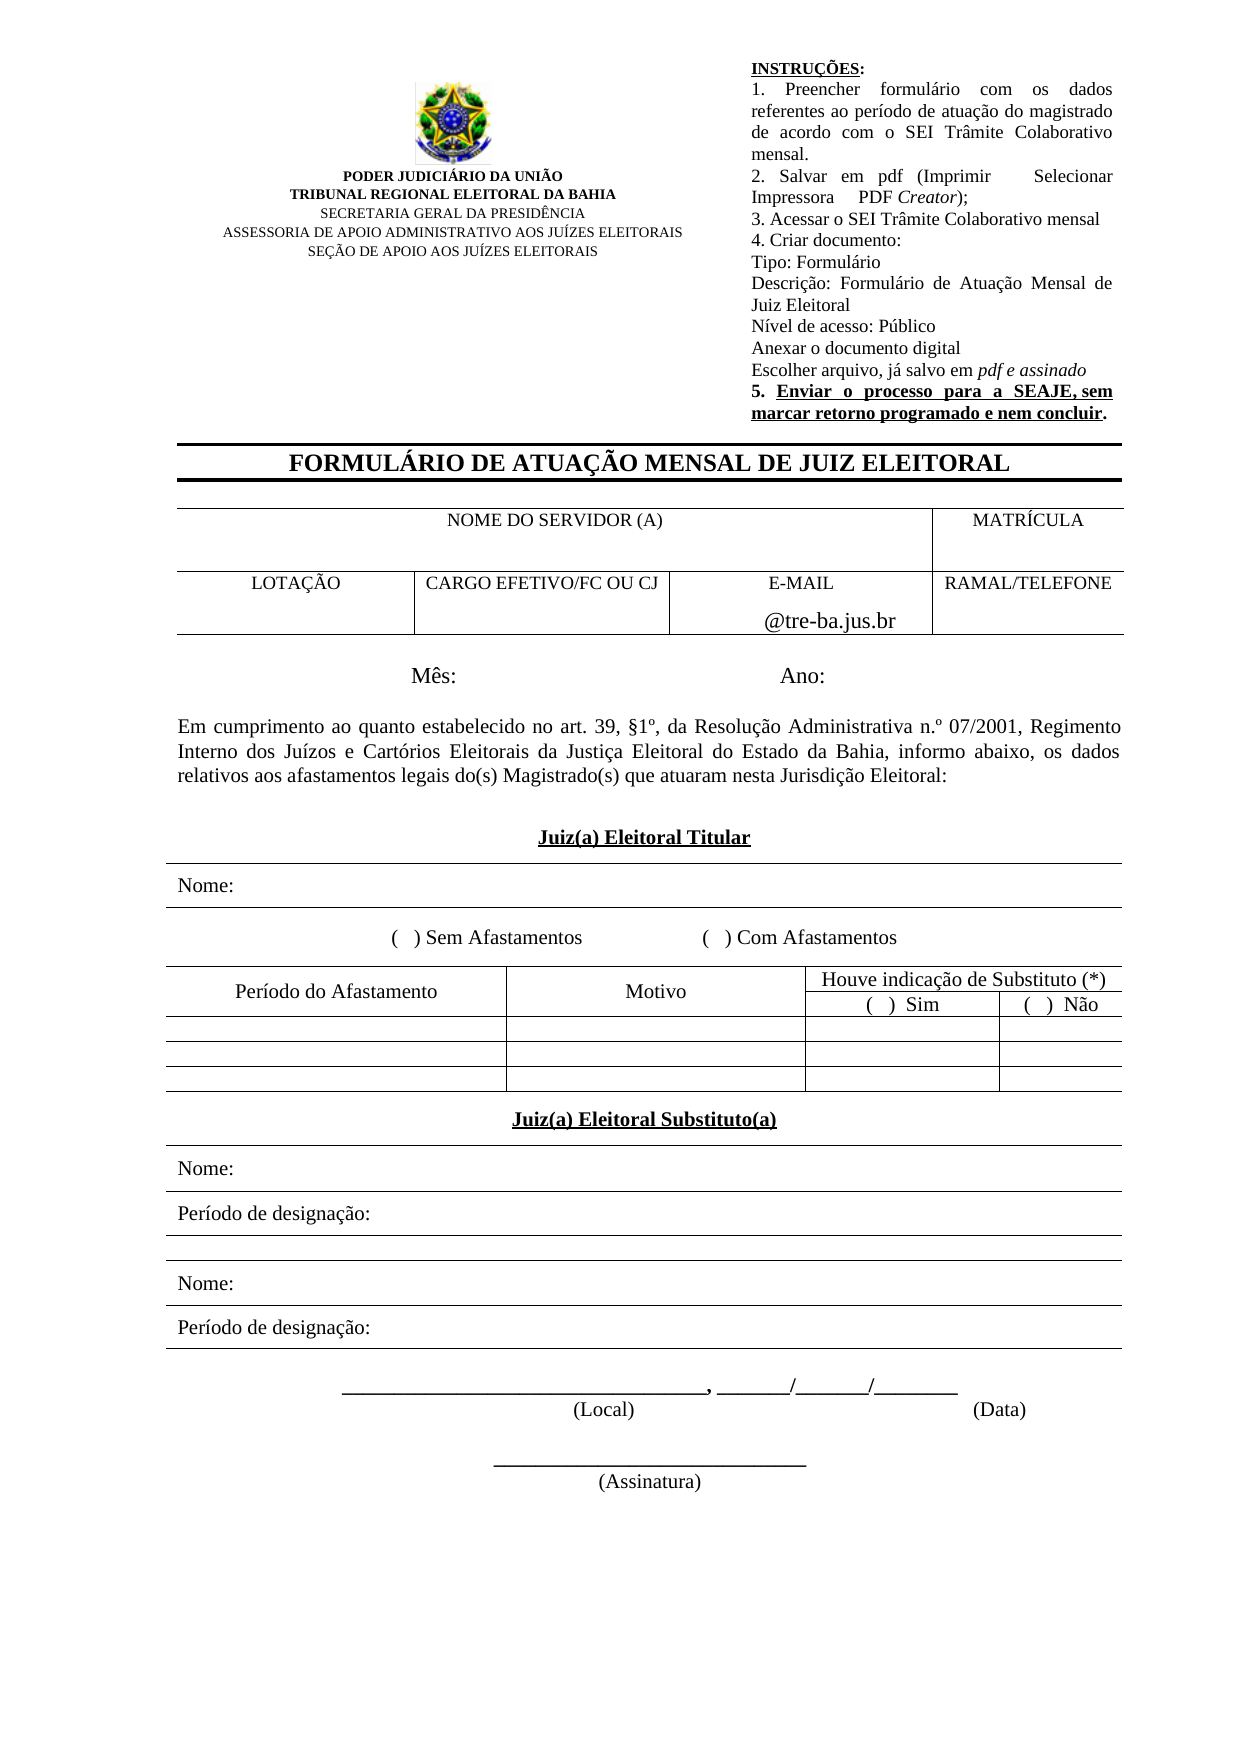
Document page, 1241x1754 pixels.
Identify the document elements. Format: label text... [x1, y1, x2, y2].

table_cell Período de designação: [166, 1192, 1122, 1235]
table_header NOME DO SERVIDOR (A) [177, 509, 932, 571]
table_cell LOTAÇÃO [177, 572, 414, 634]
text Em cumprimento ao quanto estabelecido no art. 39, §1º, da Resolução Administrativa n.º 07/2001, Regimento Interno dos Juízos e Cartórios Eleitorais da Justiça Eleitoral do Estado da Bahia, informo abaixo, os dados relativos aos afastamentos legais do(s) Magistrado(s) que atuaram nesta Jurisdição Eleitoral: [177, 714, 1122, 787]
table_header PODER JUDICIÁRIO DA UNIÃO TRIBUNAL REGIONAL ELEITORAL DA BAHIA SECRETARIA GERAL DA PRESIDÊNCIA ASSESSORIA DE APOIO ADMINISTRATIVO AOS JUÍZES ELEITORAIS SEÇÃO DE APOIO AOS JUÍZES ELEITORAIS [166, 59, 740, 442]
table_cell ( ) Não [1000, 992, 1122, 1016]
table_cell [507, 1042, 805, 1066]
table_cell [166, 1017, 506, 1041]
table_cell [166, 1042, 506, 1066]
text ___________________________________, _______/_______/________ [177, 1373, 1122, 1397]
table_cell Houve indicação de Substituto (*) [806, 967, 1122, 991]
text ______________________________ [177, 1445, 1122, 1469]
table_header MATRÍCULA [933, 509, 1124, 571]
text FORMULÁRIO DE ATUAÇÃO MENSAL DE JUIZ ELEITORAL [177, 446, 1122, 478]
table_header Juiz(a) Eleitoral Titular [166, 811, 1122, 862]
table_cell ( ) Sem Afastamentos ( ) Com Afastamentos [166, 908, 1122, 966]
table_cell E-MAIL @tre-ba.jus.br [670, 572, 932, 634]
table_cell [1000, 1067, 1122, 1091]
table_header Nome: [166, 1261, 1122, 1304]
table_cell [507, 1017, 805, 1041]
table_cell [1000, 1042, 1122, 1066]
table_cell [806, 1067, 999, 1091]
table_cell [1000, 1017, 1122, 1041]
table_cell Período de designação: [166, 1306, 1122, 1348]
text (Local) (Data) [177, 1397, 1122, 1421]
table_cell Nome: [166, 1146, 1122, 1191]
table_header INSTRUÇÕES: 1. Preencher formulário com os dados referentes ao período de atuação do magistrado de acordo com o SEI Trâmite Colaborativo mensal. 2. Salvar em pdf (Imprimir  Selecionar Impressora  PDF Creator); 3. Acessar o SEI Trâmite Colaborativo mensal 4. Criar documento: Tipo: Formulário Descrição: Formulário de Atuação Mensal de Juiz Eleitoral Nível de acesso: Público Anexar o documento digital Escolher arquivo, já salvo em pdf e assinado 5. Enviar o processo para a SEAJE, sem marcar retorno programado e nem concluir. [740, 59, 1124, 442]
table_cell ( ) Sim [806, 992, 999, 1016]
table_cell CARGO EFETIVO/FC OU CJ [415, 572, 669, 634]
table_cell [507, 1067, 805, 1091]
table_cell [806, 1042, 999, 1066]
table_cell Motivo [507, 967, 805, 1016]
table_cell Período do Afastamento [166, 967, 506, 1016]
table_cell RAMAL/TELEFONE [933, 572, 1124, 634]
table_cell [166, 1067, 506, 1091]
table_header Juiz(a) Eleitoral Substituto(a) [166, 1092, 1122, 1145]
table_cell [806, 1017, 999, 1041]
text (Assinatura) [177, 1469, 1122, 1493]
picture [414, 82, 492, 166]
table_cell Nome: [166, 864, 1122, 907]
text Mês: Ano: [177, 662, 1122, 688]
